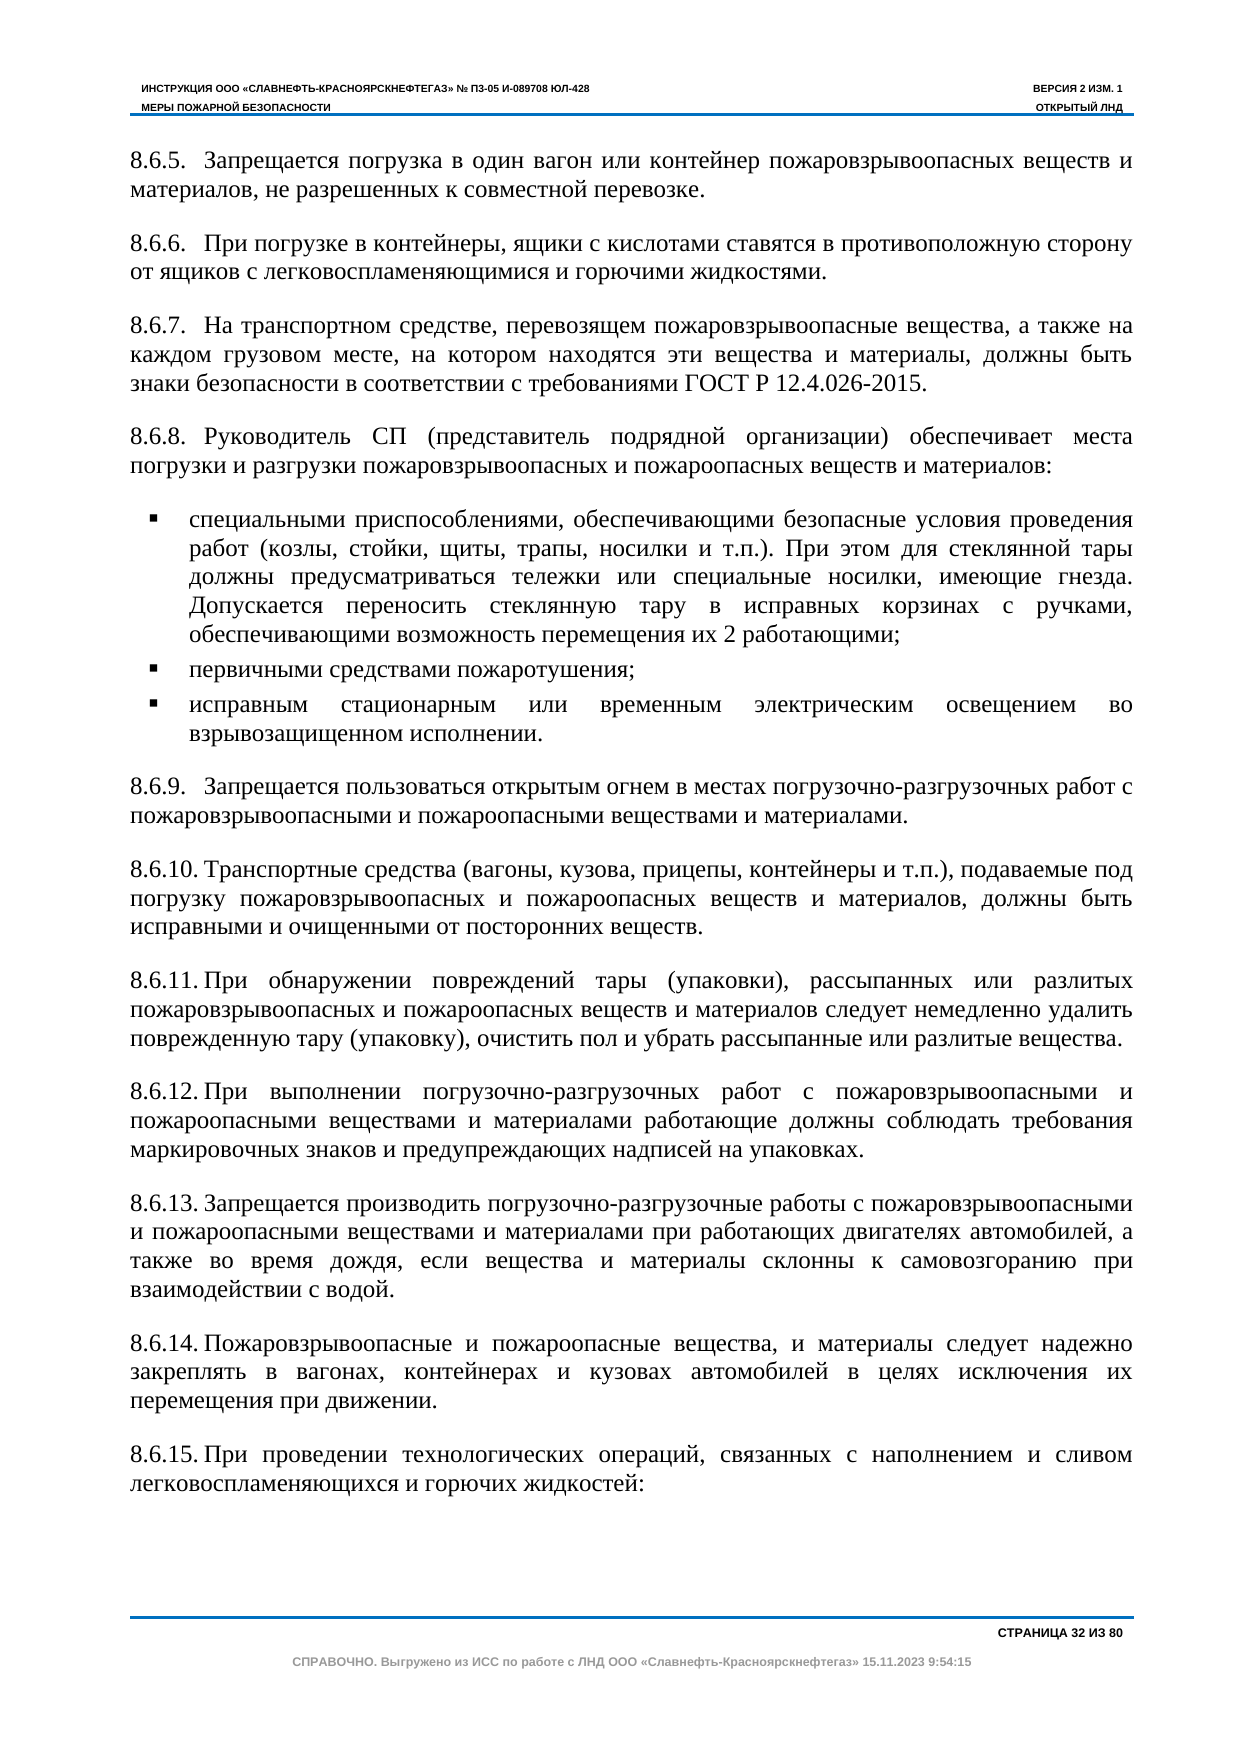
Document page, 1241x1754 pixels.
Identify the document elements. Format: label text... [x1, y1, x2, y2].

list На транспортном средстве, перевозящем пожаровзрывоопасные вещества, а также на каждом грузовом месте, на котором находятся эти вещества и материалы, должны быть знаки безопасности в соответствии с требованиями ГОСТ Р 12.4.026-2015. [130, 310, 1134, 396]
list Пожаровзрывоопасные и пожароопасные вещества, и материалы следует надежно закреплять в вагонах, контейнерах и кузовах автомобилей в целях исключения их перемещения при движении. [130, 1328, 1134, 1414]
list Запрещается погрузка в один вагон или контейнер пожаровзрывоопасных веществ и материалов, не разрешенных к совместной перевозке. [130, 145, 1134, 203]
list При проведении технологических операций, связанных с наполнением и сливом легковоспламеняющихся и горючих жидкостей: [130, 1439, 1134, 1496]
list исправным стационарным или временным электрическим освещением во взрывозащищенном исполнении. [148, 689, 1134, 746]
list Руководитель СП (представитель подрядной организации) обеспечивает места погрузки и разгрузки пожаровзрывоопасных и пожароопасных веществ и материалов: [130, 421, 1134, 479]
list первичными средствами пожаротушения; [148, 654, 1134, 683]
list При выполнении погрузочно-разгрузочных работ с пожаровзрывоопасными и пожароопасными веществами и материалами работающие должны соблюдать требования маркировочных знаков и предупреждающих надписей на упаковках. [130, 1076, 1134, 1163]
list Запрещается производить погрузочно-разгрузочные работы с пожаровзрывоопасными и пожароопасными веществами и материалами при работающих двигателях автомобилей, а также во время дождя, если вещества и материалы склонны к самовозгоранию при взаимодействии с водой. [130, 1188, 1134, 1303]
list При погрузке в контейнеры, ящики с кислотами ставятся в противоположную сторону от ящиков с легковоспламеняющимися и горючими жидкостями. [130, 228, 1134, 285]
list специальными приспособлениями, обеспечивающими безопасные условия проведения работ (козлы, стойки, щиты, трапы, носилки и т.п.). При этом для стеклянной тары должны предусматриваться тележки или специальные носилки, имеющие гнезда. Допускается переносить стеклянную тару в исправных корзинах с ручками, обеспечивающими возможность перемещения их 2 работающими; [148, 504, 1134, 648]
list При обнаружении повреждений тары (упаковки), рассыпанных или разлитых пожаровзрывоопасных и пожароопасных веществ и материалов следует немедленно удалить поврежденную тару (упаковку), очистить пол и убрать рассыпанные или разлитые вещества. [130, 965, 1134, 1051]
list Запрещается пользоваться открытым огнем в местах погрузочно-разгрузочных работ с пожаровзрывоопасными и пожароопасными веществами и материалами. [130, 771, 1134, 829]
list Транспортные средства (вагоны, кузова, прицепы, контейнеры и т.п.), подаваемые под погрузку пожаровзрывоопасных и пожароопасных веществ и материалов, должны быть исправными и очищенными от посторонних веществ. [130, 854, 1134, 940]
